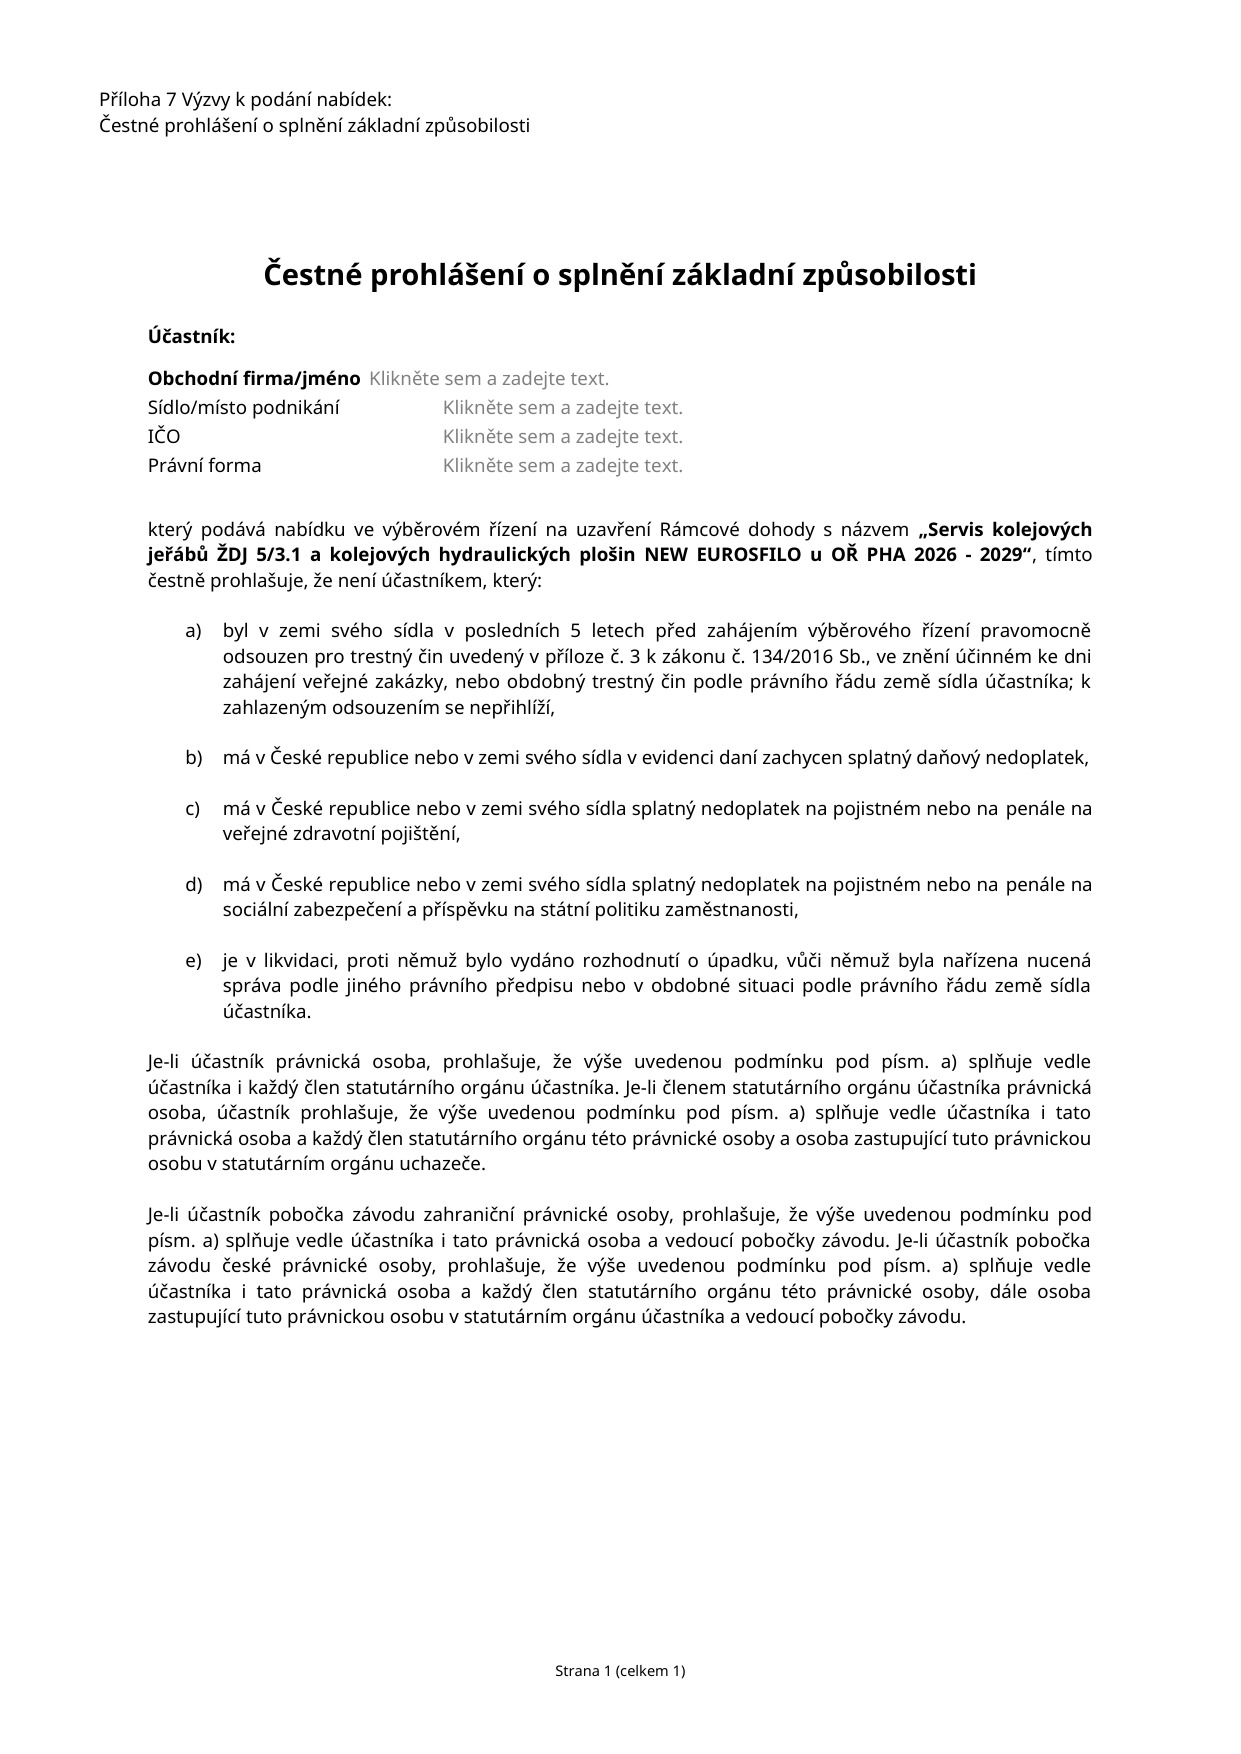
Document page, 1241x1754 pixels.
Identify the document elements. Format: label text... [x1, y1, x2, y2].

text Právní forma [148, 449, 1093, 478]
text IČO [148, 420, 1093, 449]
list má v České republice nebo v zemi svého sídla splatný nedoplatek na pojistném nebo na penále na sociální zabezpečení a příspěvku na státní politiku zaměstnanosti, [185, 871, 1093, 922]
text Sídlo/místo podnikání [148, 391, 1093, 420]
text Je-li účastník pobočka závodu zahraniční právnické osoby, prohlašuje, že výše uvedenou podmínku pod písm. a) splňuje vedle účastníka i tato právnická osoba a vedoucí pobočky závodu. Je-li účastník pobočka závodu české právnické osoby, prohlašuje, že výše uvedenou podmínku pod písm. a) splňuje vedle účastníka i tato právnická osoba a každý člen statutárního orgánu této právnické osoby, dále osoba zastupující tuto právnickou osobu v statutárním orgánu účastníka a vedoucí pobočky závodu. [148, 1202, 1093, 1329]
text Je-li účastník právnická osoba, prohlašuje, že výše uvedenou podmínku pod písm. a) splňuje vedle účastníka i každý člen statutárního orgánu účastníka. Je-li členem statutárního orgánu účastníka právnická osoba, účastník prohlašuje, že výše uvedenou podmínku pod písm. a) splňuje vedle účastníka i tato právnická osoba a každý člen statutárního orgánu této právnické osoby a osoba zastupující tuto právnickou osobu v statutárním orgánu uchazeče. [148, 1049, 1093, 1176]
list byl v zemi svého sídla v posledních 5 letech před zahájením výběrového řízení pravomocně odsouzen pro trestný čin uvedený v příloze č. 3 k zákonu č. 134/2016 Sb., ve znění účinném ke dni zahájení veřejné zakázky, nebo obdobný trestný čin podle právního řádu země sídla účastníka; k zahlazeným odsouzením se nepřihlíží, [185, 617, 1093, 719]
list je v likvidaci, proti němuž bylo vydáno rozhodnutí o úpadku, vůči němuž byla nařízena nucená správa podle jiného právního předpisu nebo v obdobné situaci podle právního řádu země sídla účastníka. [185, 947, 1093, 1024]
text Obchodní firma/jméno [148, 362, 1093, 391]
list má v České republice nebo v zemi svého sídla v evidenci daní zachycen splatný daňový nedoplatek, [185, 744, 1093, 770]
text který podává nabídku ve výběrovém řízení na uzavření Rámcové dohody s názvem „Servis kolejových jeřábů ŽDJ 5/3.1 a kolejových hydraulických plošin NEW EUROSFILO u OŘ PHA 2026 - 2029“, tímto čestně prohlašuje, že není účastníkem, který: [148, 516, 1093, 592]
title Čestné prohlášení o splnění základní způsobilosti [148, 254, 1093, 293]
text Účastník: [148, 318, 1093, 349]
list má v České republice nebo v zemi svého sídla splatný nedoplatek na pojistném nebo na penále na veřejné zdravotní pojištění, [185, 795, 1093, 846]
